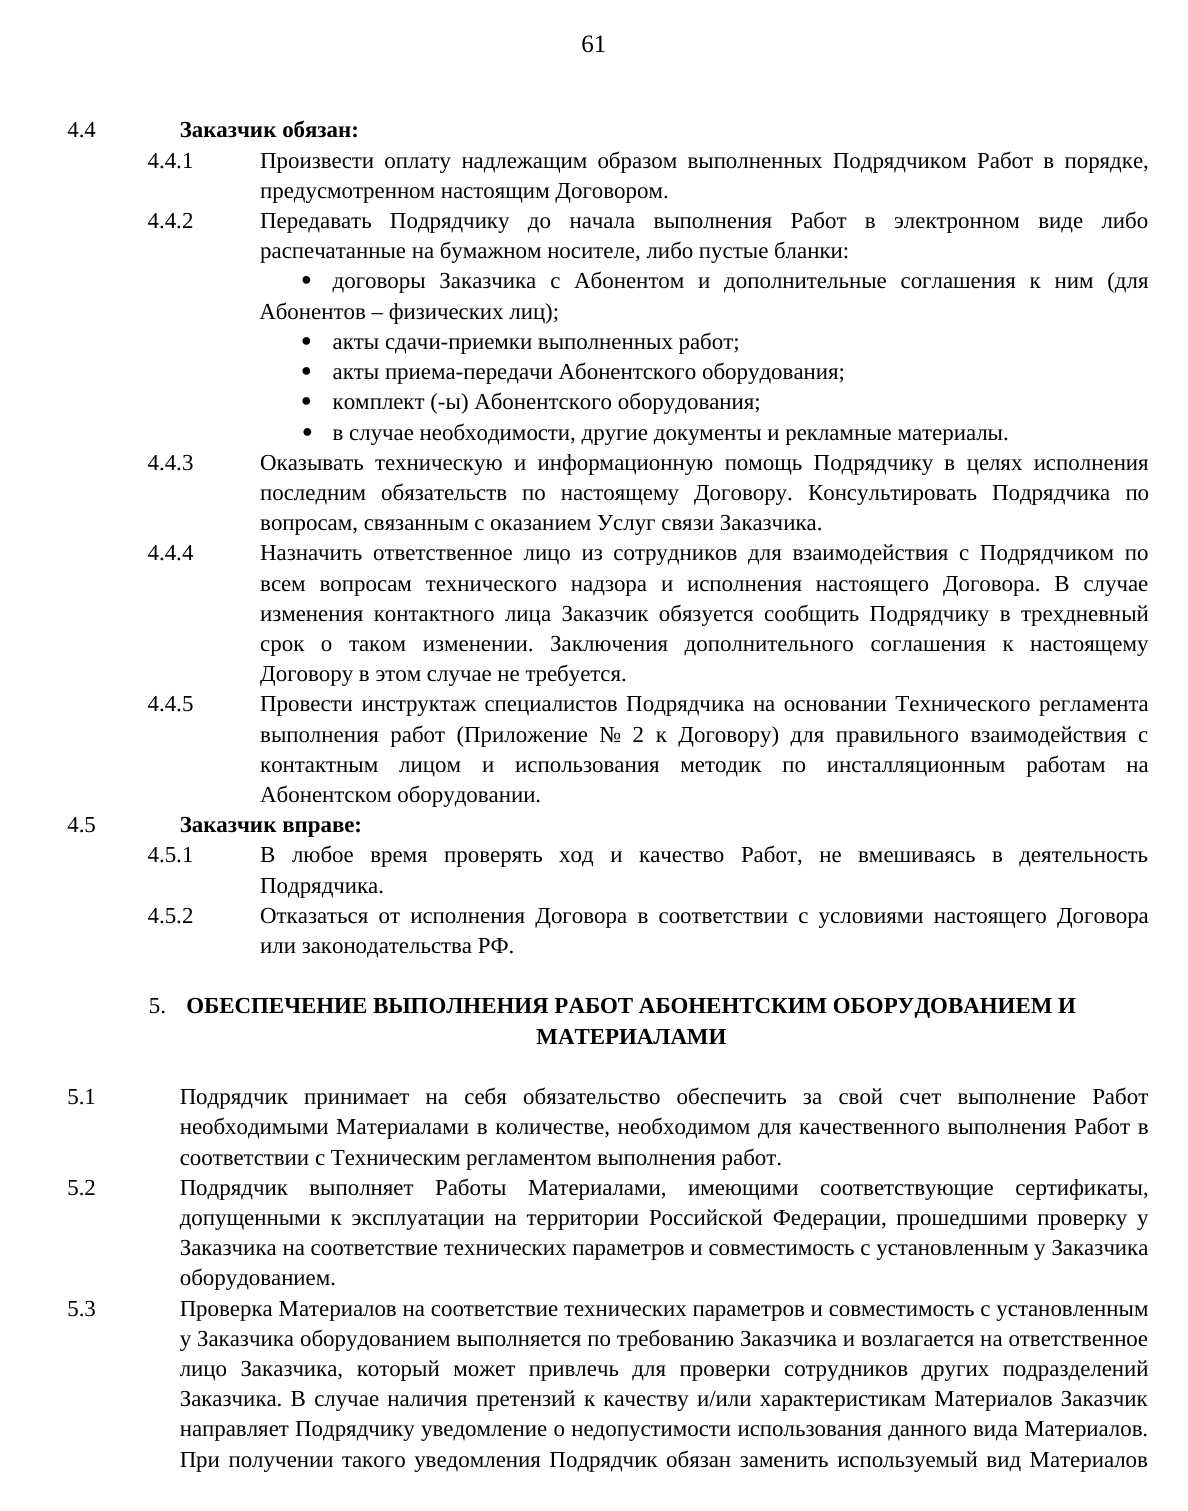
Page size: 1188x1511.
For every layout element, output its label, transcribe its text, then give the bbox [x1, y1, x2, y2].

list Назначить ответственное лицо из сотрудников для взаимодействия с Подрядчиком по всем вопросам технического надзора и исполнения настоящего Договора. В случае изменения контактного лица Заказчик обязуется сообщить Подрядчику в трехдневный срок о таком изменении. Заключения дополнительного соглашения к настоящему Договору в этом случае не требуется. [147, 539, 1150, 687]
list Отказаться от исполнения Договора в соответствии с условиями настоящего Договора или законодательства РФ. [147, 902, 1150, 958]
list Подрядчик принимает на себя обязательство обеспечить за свой счет выполнение Работ необходимыми Материалами в количестве, необходимом для качественного выполнения Работ в соответствии с Техническим регламентом выполнения работ. [67, 1083, 1150, 1170]
list Подрядчик выполняет Работы Материалами, имеющими соответствующие сертификаты, допущенными к эксплуатации на территории Российской Федерации, прошедшими проверку у Заказчика на соответствие технических параметров и совместимость с установленным у Заказчика оборудованием. [67, 1174, 1150, 1291]
list Провести инструктаж специалистов Подрядчика на основании Технического регламента выполнения работ (Приложение № 2 к Договору) для правильного взаимодействия с контактным лицом и использования методик по инсталляционным работам на Абонентском оборудовании. [147, 690, 1150, 807]
list Заказчик обязан: [67, 116, 1150, 143]
list Заказчик вправе: [67, 811, 1150, 838]
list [67, 1294, 1150, 1472]
list Произвести оплату надлежащим образом выполненных Подрядчиком Работ в порядке, предусмотренном настоящим Договором. [147, 147, 1150, 203]
list В любое время проверять ход и качество Работ, не вмешиваясь в деятельность Подрядчика. [147, 841, 1150, 898]
list Передавать Подрядчику до начала выполнения Работ в электронном виде либо распечатанные на бумажном носителе, либо пустые бланки: [147, 207, 1150, 264]
list ОБЕСПЕЧЕНИЕ ВЫПОЛНЕНИЯ РАБОТ АБОНЕНТСКИМ ОБОРУДОВАНИЕМ И МАТЕРИАЛАМИ [75, 992, 1150, 1049]
list акты приема-передачи Абонентского оборудования; [259, 358, 1150, 384]
list договоры Заказчика с Абонентом и дополнительные соглашения к ним (для Абонентов – физических лиц); [259, 267, 1150, 324]
list в случае необходимости, другие документы и рекламные материалы. [200, 418, 1150, 445]
list акты сдачи-приемки выполненных работ; [259, 328, 1150, 354]
list комплект (-ы) Абонентского оборудования; [259, 388, 1150, 415]
list Оказывать техническую и информационную помощь Подрядчику в целях исполнения последним обязательств по настоящему Договору. Консультировать Подрядчика по вопросам, связанным с оказанием Услуг связи Заказчика. [147, 449, 1150, 536]
